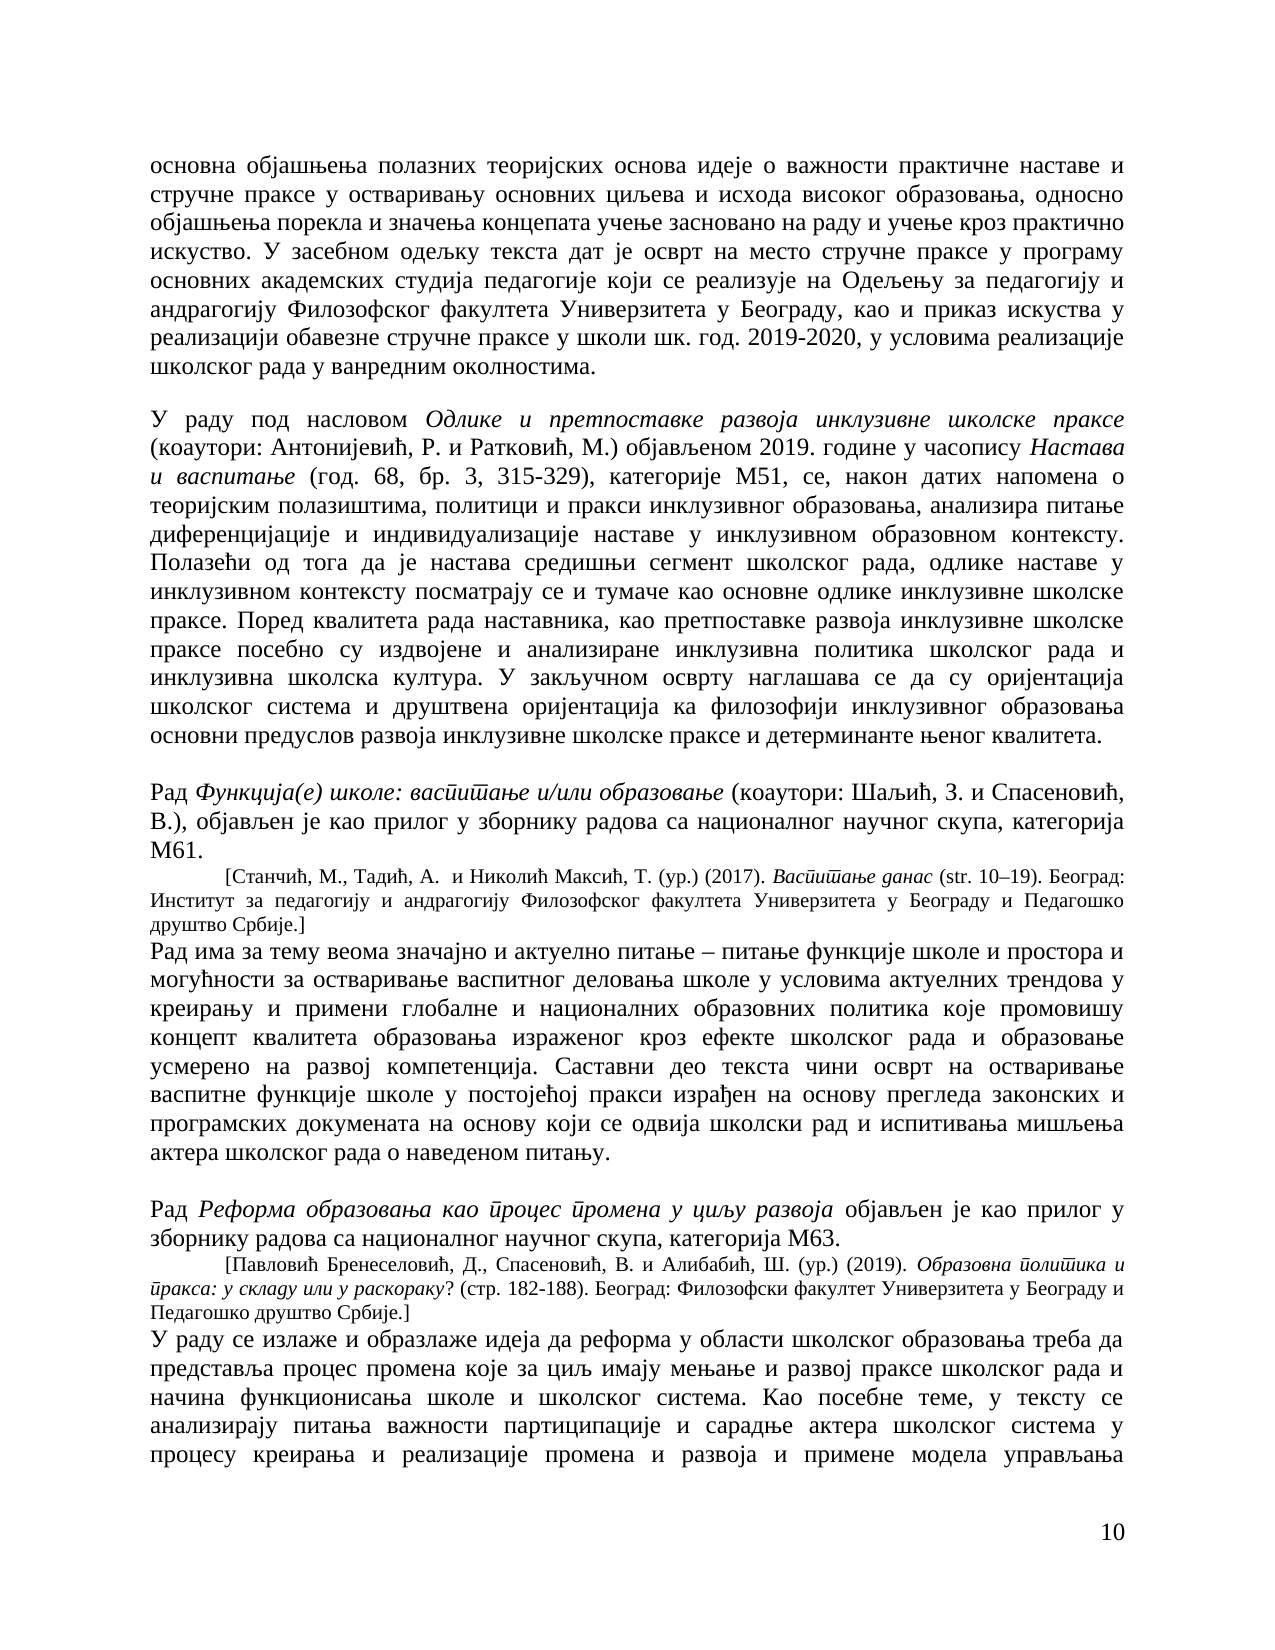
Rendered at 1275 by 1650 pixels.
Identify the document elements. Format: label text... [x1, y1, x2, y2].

text Рад Функција(е) школе: васпитање и/или образовање (коаутори: Шаљић, З. и Спасеновић, В.), објављен је као прилог у зборнику радова са националног научног скупа, категорија М61. [150, 777, 1125, 864]
text [Павловић Бренеселовић, Д., Спасеновић, В. и Алибабић, Ш. (ур.) (2019). Образовна политика и пракса: у складу или у раскораку? (стр. 182-188). Београд: Филозофски факултет Универзитета у Београду и Педагошко друштво Србије.] [150, 1252, 1125, 1324]
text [150, 150, 1125, 380]
text У раду под насловом Одлике и претпоставке развоја инклузивне школске праксе (коаутори: Антонијевић, Р. и Ратковић, М.) објављеном 2019. године у часопису Настава и васпитање (год. 68, бр. 3, 315-329), категорије М51, се, након датих напомена о теоријским полазиштима, политици и пракси инклузивног образовања, анализира питање диференцијације и индивидуализације наставе у инклузивном образовном контексту. Полазећи од тога да је настава средишњи сегмент школског рада, одлике наставе у инклузивном контексту посматрају се и тумаче као основне одлике инклузивне школске праксе. Поред квалитета рада наставника, као претпоставке развоја инклузивне школске праксе посебно су издвојене и анализиране инклузивна политика школског рада и инклузивна школска култура. У закључном осврту наглашава се да су оријентација школског система и друштвена оријентација ка филозофији инклузивног образовања основни предуслов развоја инклузивне школске праксе и детерминанте њеног квалитета. [150, 404, 1125, 749]
text [Станчић, М., Тадић, А. и Николић Максић, Т. (ур.) (2017). Васпитање данас (str. 10‒19). Београд: Институт за педагогију и андрагогију Филозофског факултета Универзитета у Београду и Педагошко друштво Србије.] [150, 864, 1125, 936]
text Рад има за тему веома значајно и актуелно питање ‒ питање функције школе и простора и могућности за остваривање васпитног деловања школе у условима актуелних трендова у креирању и примени глобалне и националних образовних политика које промовишу концепт квалитета образовања израженог кроз ефекте школског рада и образовање усмерено на развој компетенција. Саставни део текста чини осврт на остваривање васпитне функције школе у постојећој пракси израђен на основу прегледа законских и програмских докумената на основу који се одвија школски рад и испитивања мишљења актера школског рада о наведеном питању. [150, 936, 1125, 1166]
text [150, 1324, 1125, 1468]
text Рад Реформа образовања као процес промена у циљу развоја објављен је као прилог у зборнику радова са националног научног скупа, категорија М63. [150, 1194, 1125, 1252]
